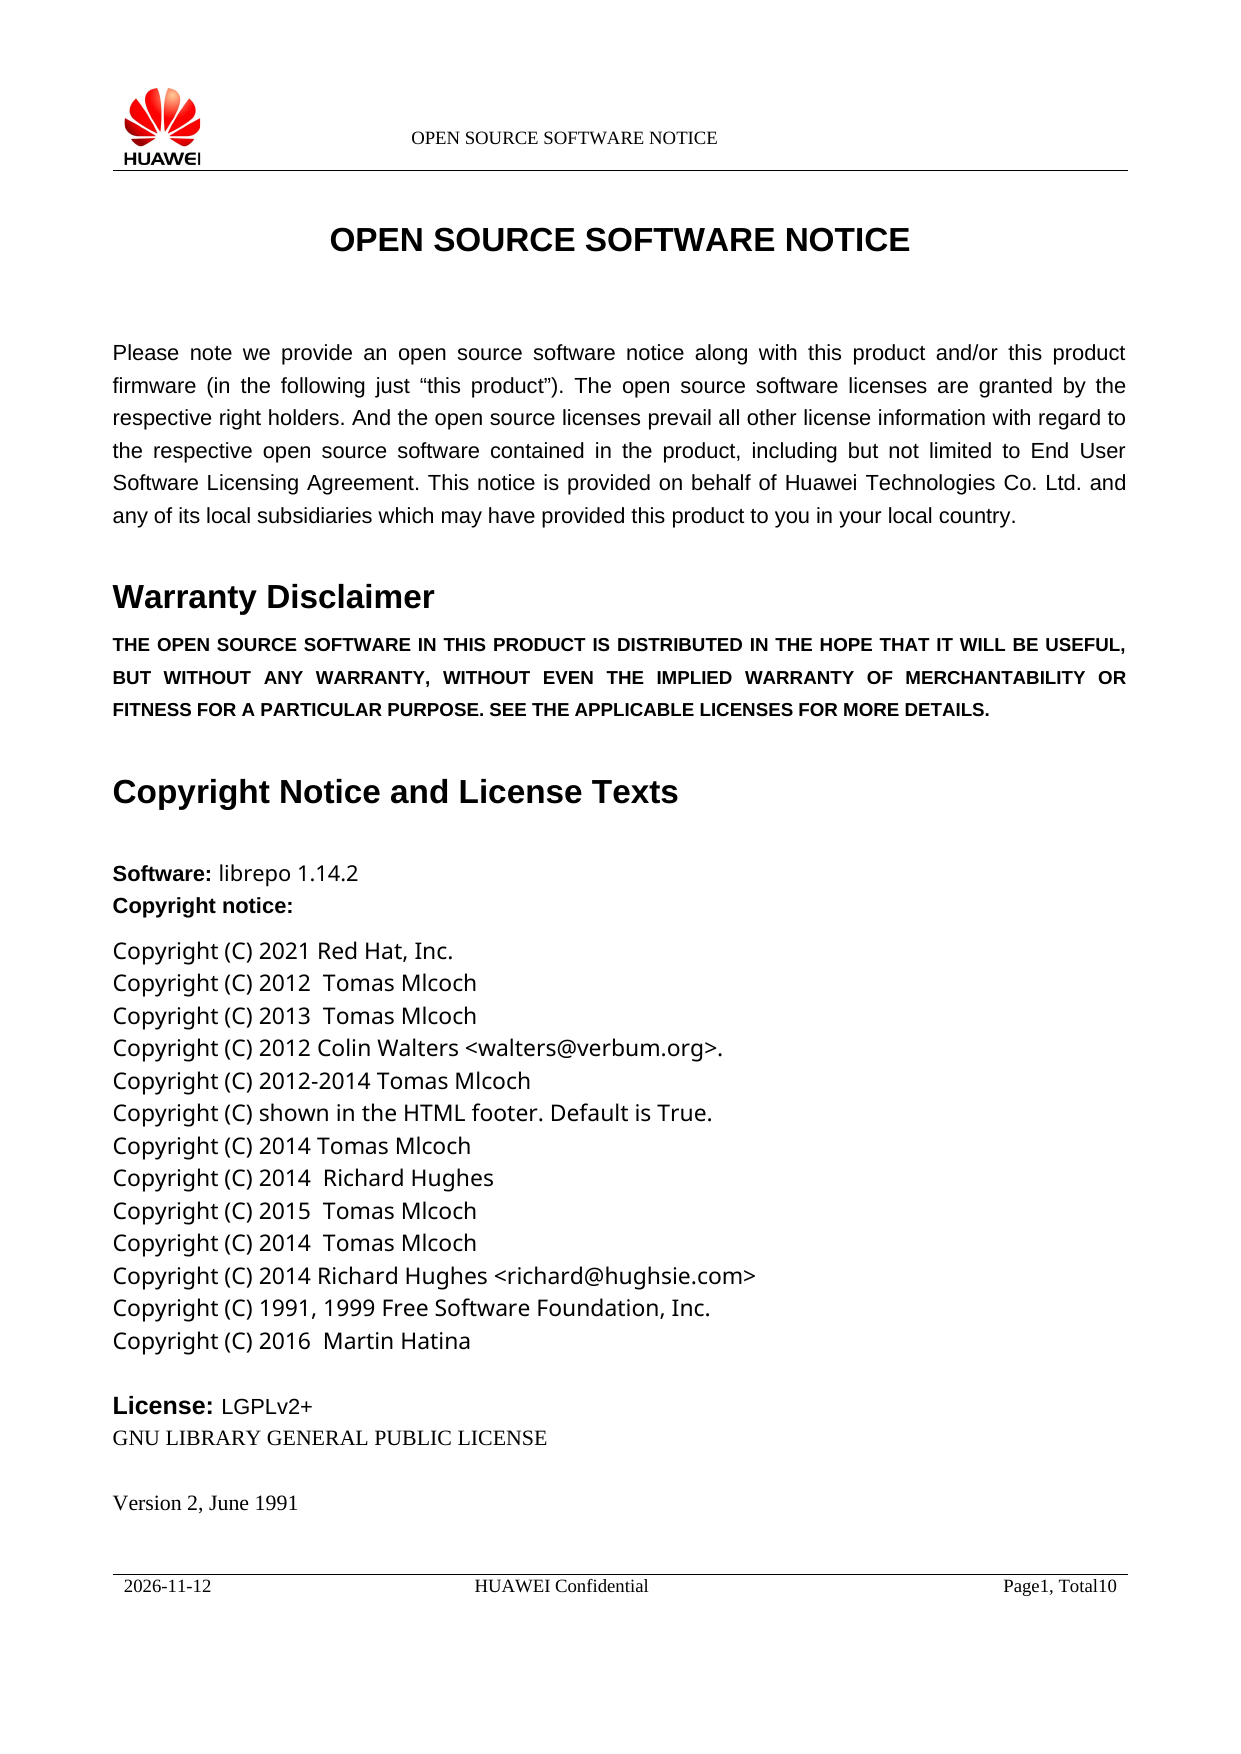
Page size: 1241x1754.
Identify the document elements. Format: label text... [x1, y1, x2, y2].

text Copyright (C) 2021 Red Hat, Inc. Copyright (C) 2012 Tomas Mlcoch Copyright (C) 2013 Tomas Mlcoch Copyright (C) 2012 Colin Walters <walters@verbum.org>. Copyright (C) 2012-2014 Tomas Mlcoch Copyright (C) shown in the HTML footer. Default is True. Copyright (C) 2014 Tomas Mlcoch Copyright (C) 2014 Richard Hughes Copyright (C) 2015 Tomas Mlcoch Copyright (C) 2014 Tomas Mlcoch Copyright (C) 2014 Richard Hughes <richard@hughsie.com> Copyright (C) 1991, 1999 Free Software Foundation, Inc. Copyright (C) 2016 Martin Hatina [112, 934, 1128, 1389]
text Copyright notice: [112, 889, 1128, 921]
text Warranty Disclaimer [112, 564, 1128, 629]
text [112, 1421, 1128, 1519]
text Copyright Notice and License Texts [112, 759, 1128, 824]
text OPEN SOURCE SOFTWARE NOTICE [112, 206, 1128, 271]
text License: LGPLv2+ [112, 1389, 1128, 1421]
text Please note we provide an open source software notice along with this product and/or this product firmware (in the following just “this product”). The open source software licenses are granted by the respective right holders. And the open source licenses prevail all other license information with regard to the respective open source software contained in the product, including but not limited to End User Software Licensing Agreement. This notice is provided on behalf of Huawei Technologies Co. Ltd. and any of its local subsidiaries which may have provided this product to you in your local country. [112, 336, 1128, 531]
title Software: librepo 1.14.2 [112, 856, 1128, 889]
text The open source software in this product is distributed in the hope that it will be useful, but WITHOUT ANY WARRANTY, without even the implied warranty of MERCHANTABILITY or FITNESS FOR A PARTICULAR PURPOSE. See the applicable licenses for more details. [112, 629, 1128, 726]
picture [124, 88, 201, 165]
